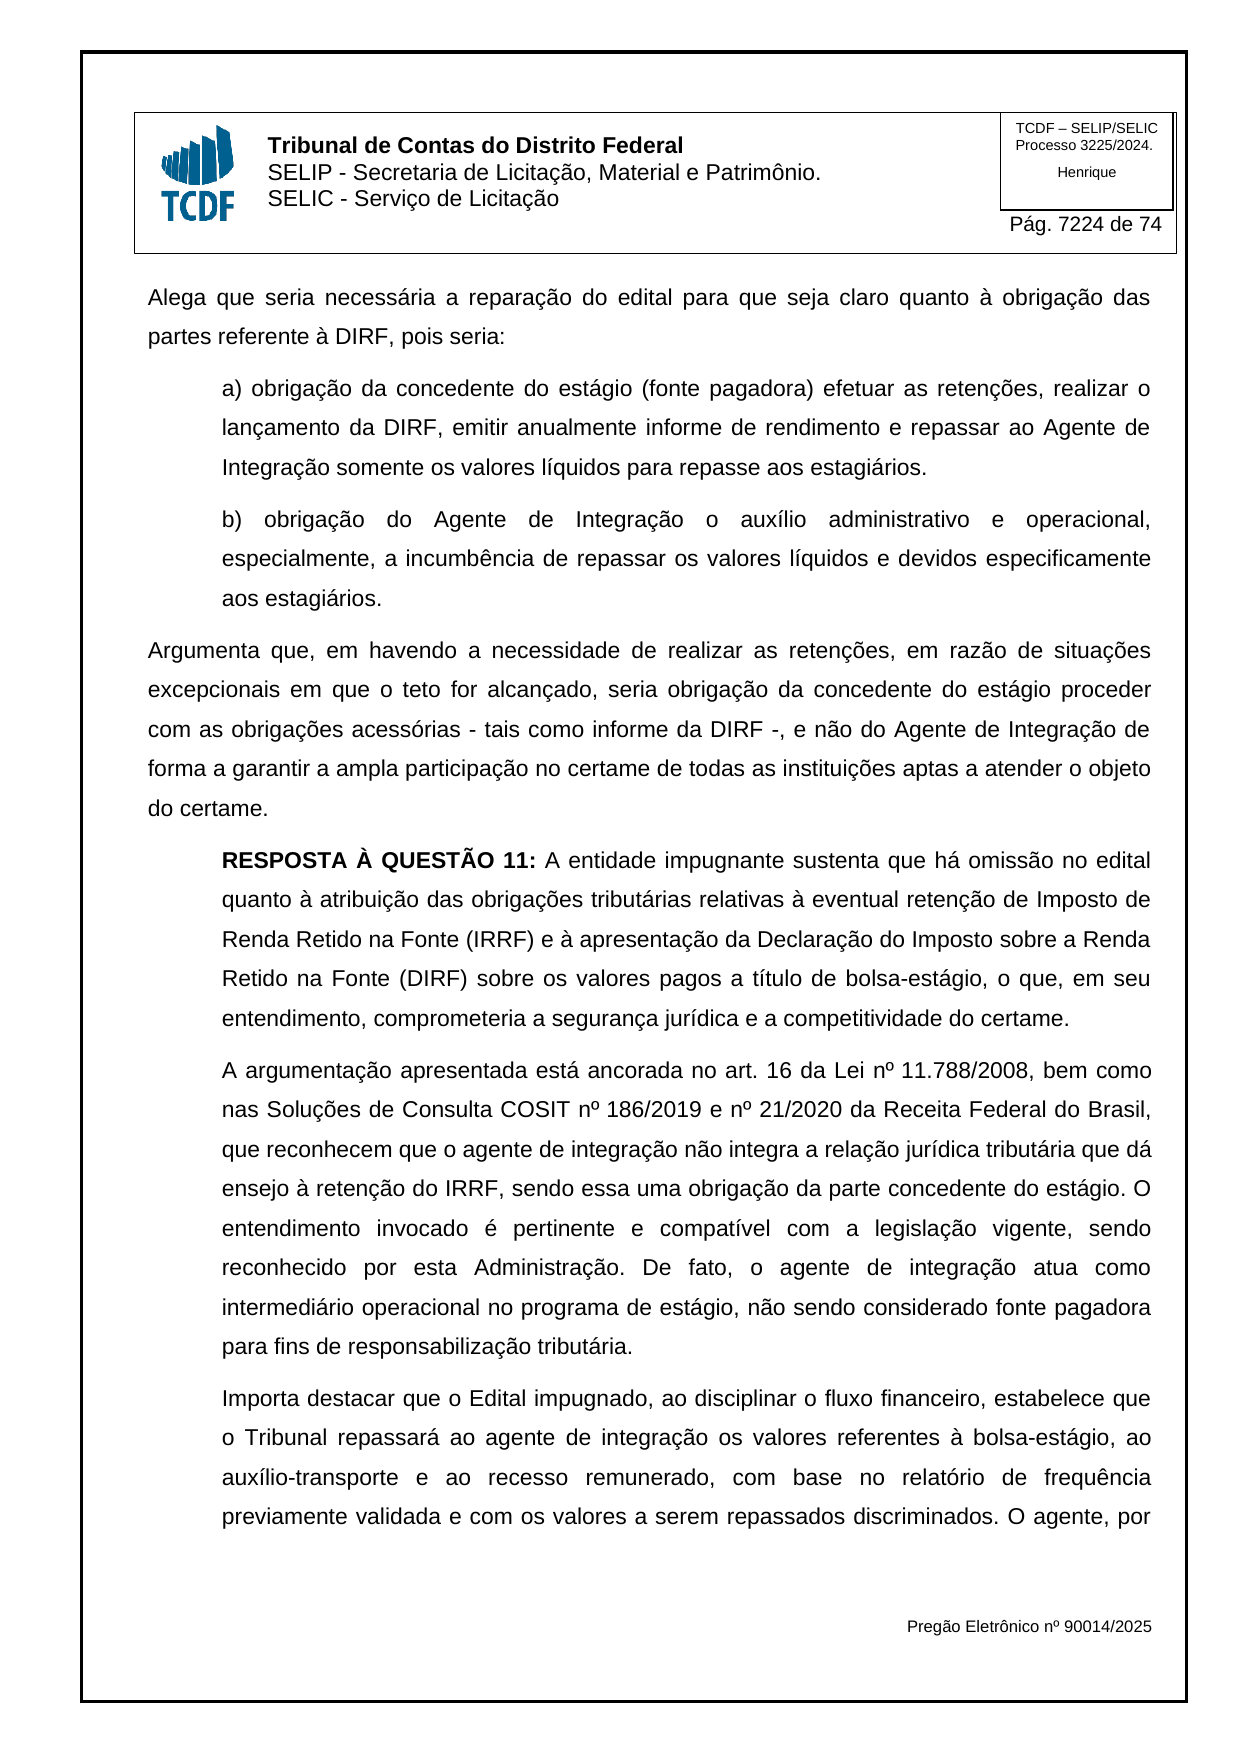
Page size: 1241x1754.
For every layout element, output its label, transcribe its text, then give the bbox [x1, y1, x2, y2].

text A argumentação apresentada está ancorada no art. 16 da Lei nº 11.788/2008, bem como nas Soluções de Consulta COSIT nº 186/2019 e nº 21/2020 da Receita Federal do Brasil, que reconhecem que o agente de integração não integra a relação jurídica tributária que dá ensejo à retenção do IRRF, sendo essa uma obrigação da parte concedente do estágio. O entendimento invocado é pertinente e compatível com a legislação vigente, sendo reconhecido por esta Administração. De fato, o agente de integração atua como intermediário operacional no programa de estágio, não sendo considerado fonte pagadora para fins de responsabilização tributária. [222, 1057, 1152, 1359]
text a) obrigação da concedente do estágio (fonte pagadora) efetuar as retenções, realizar o lançamento da DIRF, emitir anualmente informe de rendimento e repassar ao Agente de Integração somente os valores líquidos para repasse aos estagiários. [222, 375, 1152, 480]
picture [148, 122, 247, 223]
text Argumenta que, em havendo a necessidade de realizar as retenções, em razão de situações excepcionais em que o teto for alcançado, seria obrigação da concedente do estágio proceder com as obrigações acessórias - tais como informe da DIRF -, e não do Agente de Integração de forma a garantir a ampla participação no certame de todas as instituições aptas a atender o objeto do certame. [148, 637, 1152, 821]
text Alega que seria necessária a reparação do edital para que seja claro quanto à obrigação das partes referente à DIRF, pois seria: [148, 283, 1152, 349]
text b) obrigação do Agente de Integração o auxílio administrativo e operacional, especialmente, a incumbência de repassar os valores líquidos e devidos especificamente aos estagiários. [222, 506, 1152, 611]
text RESPOSTA À QUESTÃO 11: A entidade impugnante sustenta que há omissão no edital quanto à atribuição das obrigações tributárias relativas à eventual retenção de Imposto de Renda Retido na Fonte (IRRF) e à apresentação da Declaração do Imposto sobre a Renda Retido na Fonte (DIRF) sobre os valores pagos a título de bolsa-estágio, o que, em seu entendimento, comprometeria a segurança jurídica e a competitividade do certame. [222, 847, 1152, 1031]
